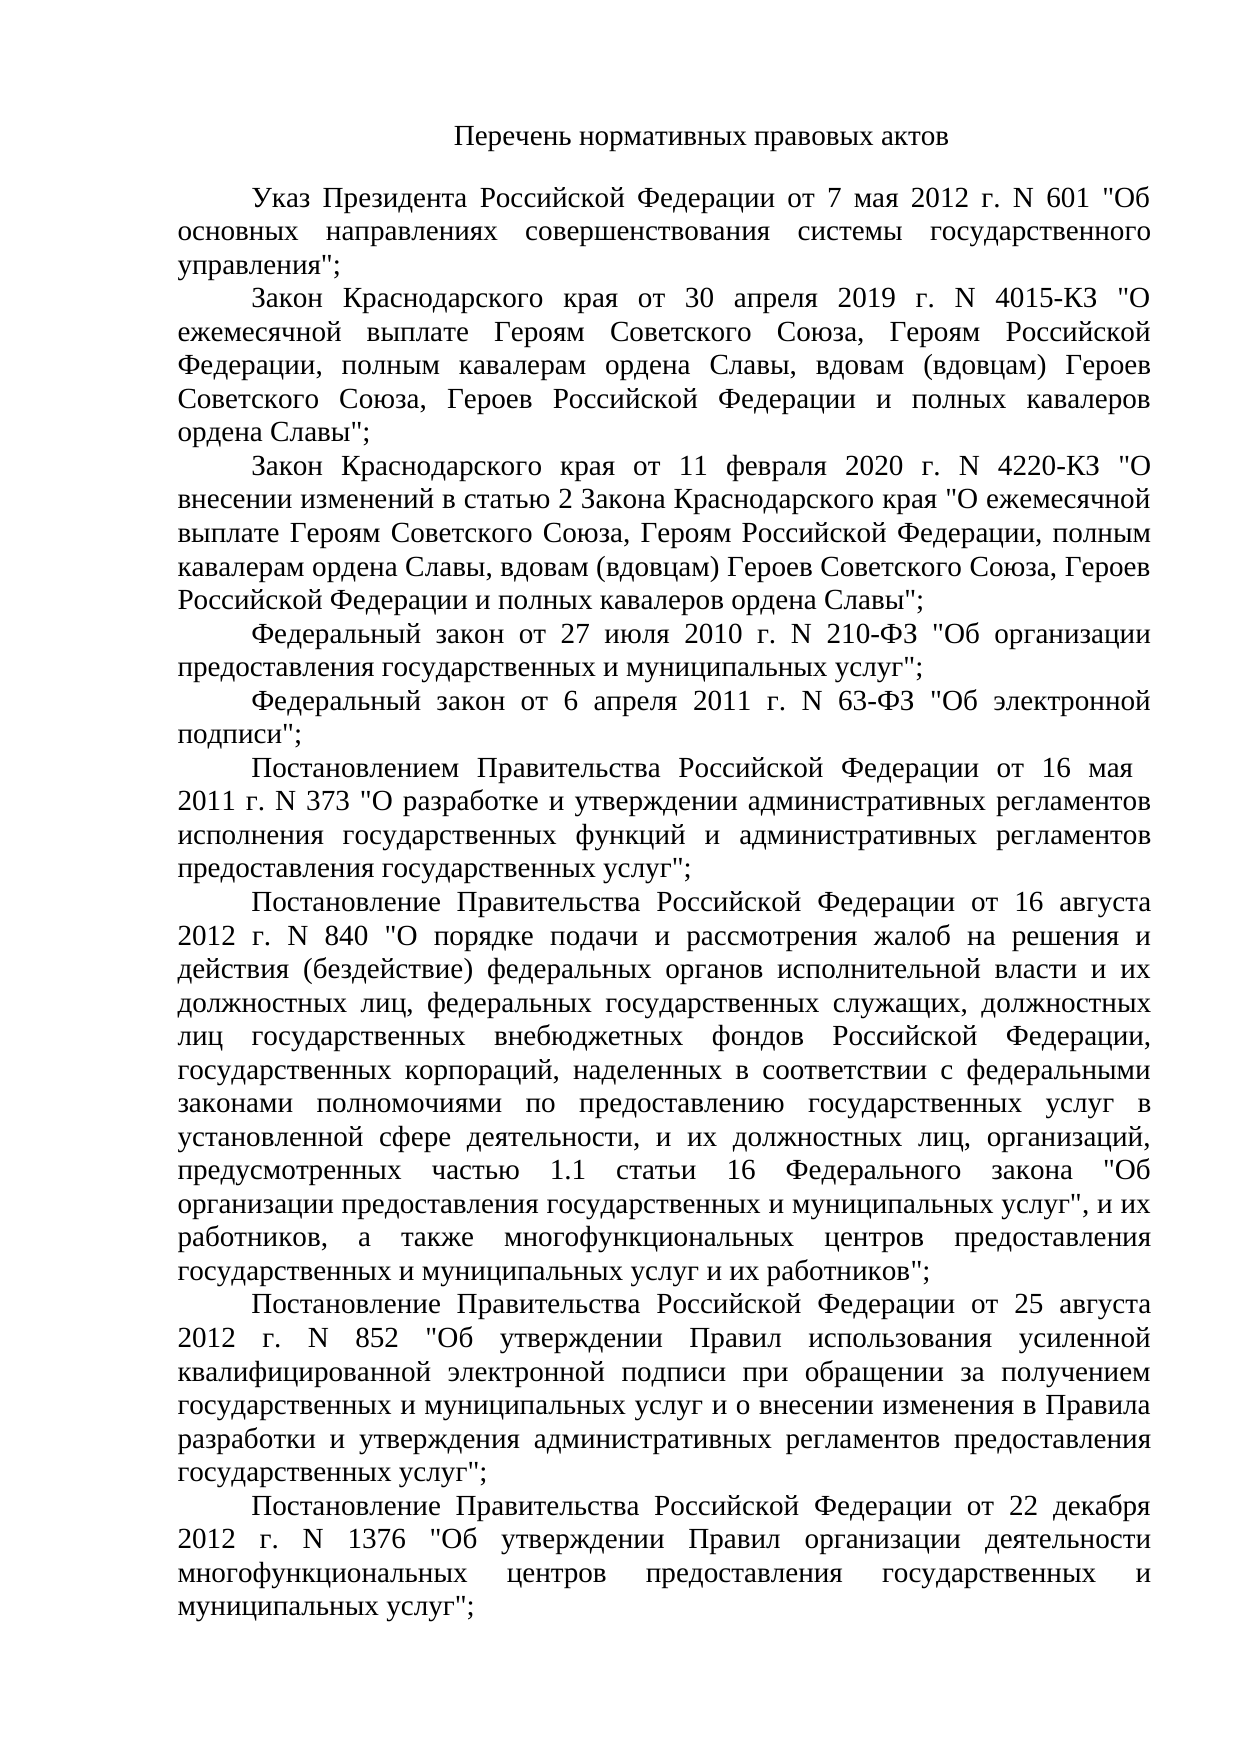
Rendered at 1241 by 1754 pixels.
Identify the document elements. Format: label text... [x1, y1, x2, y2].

text Постановлением Правительства Российской Федерации от 16 мая 2011 г. N 373 "О разработке и утверждении административных регламентов исполнения государственных функций и административных регламентов предоставления государственных услуг"; [177, 750, 1152, 884]
text Федеральный закон от 27 июля 2010 г. N 210-ФЗ "Об организации предоставления государственных и муниципальных услуг"; [177, 616, 1152, 683]
text Указ Президента Российской Федерации от 7 мая 2012 г. N 601 "Об основных направлениях совершенствования системы государственного управления"; [177, 180, 1152, 280]
text Постановление Правительства Российской Федерации от 22 декабря 2012 г. N 1376 "Об утверждении Правил организации деятельности многофункциональных центров предоставления государственных и муниципальных услуг"; [177, 1488, 1152, 1622]
text Постановление Правительства Российской Федерации от 25 августа 2012 г. N 852 "Об утверждении Правил использования усиленной квалифицированной электронной подписи при обращении за получением государственных и муниципальных услуг и о внесении изменения в Правила разработки и утверждения административных регламентов предоставления государственных услуг"; [177, 1287, 1152, 1488]
text Перечень нормативных правовых актов [177, 118, 1152, 152]
text Закон Краснодарского края от 11 февраля 2020 г. N 4220-КЗ "О внесении изменений в статью 2 Закона Краснодарского края "О ежемесячной выплате Героям Советского Союза, Героям Российской Федерации, полным кавалерам ордена Славы, вдовам (вдовцам) Героев Советского Союза, Героев Российской Федерации и полных кавалеров ордена Славы"; [177, 448, 1152, 616]
text Закон Краснодарского края от 30 апреля 2019 г. N 4015-КЗ "О ежемесячной выплате Героям Советского Союза, Героям Российской Федерации, полным кавалерам ордена Славы, вдовам (вдовцам) Героев Советского Союза, Героев Российской Федерации и полных кавалеров ордена Славы"; [177, 280, 1152, 448]
text Федеральный закон от 6 апреля 2011 г. N 63-ФЗ "Об электронной подписи"; [177, 683, 1152, 750]
text Постановление Правительства Российской Федерации от 16 августа 2012 г. N 840 "О порядке подачи и рассмотрения жалоб на решения и действия (бездействие) федеральных органов исполнительной власти и их должностных лиц, федеральных государственных служащих, должностных лиц государственных внебюджетных фондов Российской Федерации, государственных корпораций, наделенных в соответствии с федеральными законами полномочиями по предоставлению государственных услуг в установленной сфере деятельности, и их должностных лиц, организаций, предусмотренных частью 1.1 статьи 16 Федерального закона "Об организации предоставления государственных и муниципальных услуг", и их работников, а также многофункциональных центров предоставления государственных и муниципальных услуг и их работников"; [177, 884, 1152, 1287]
